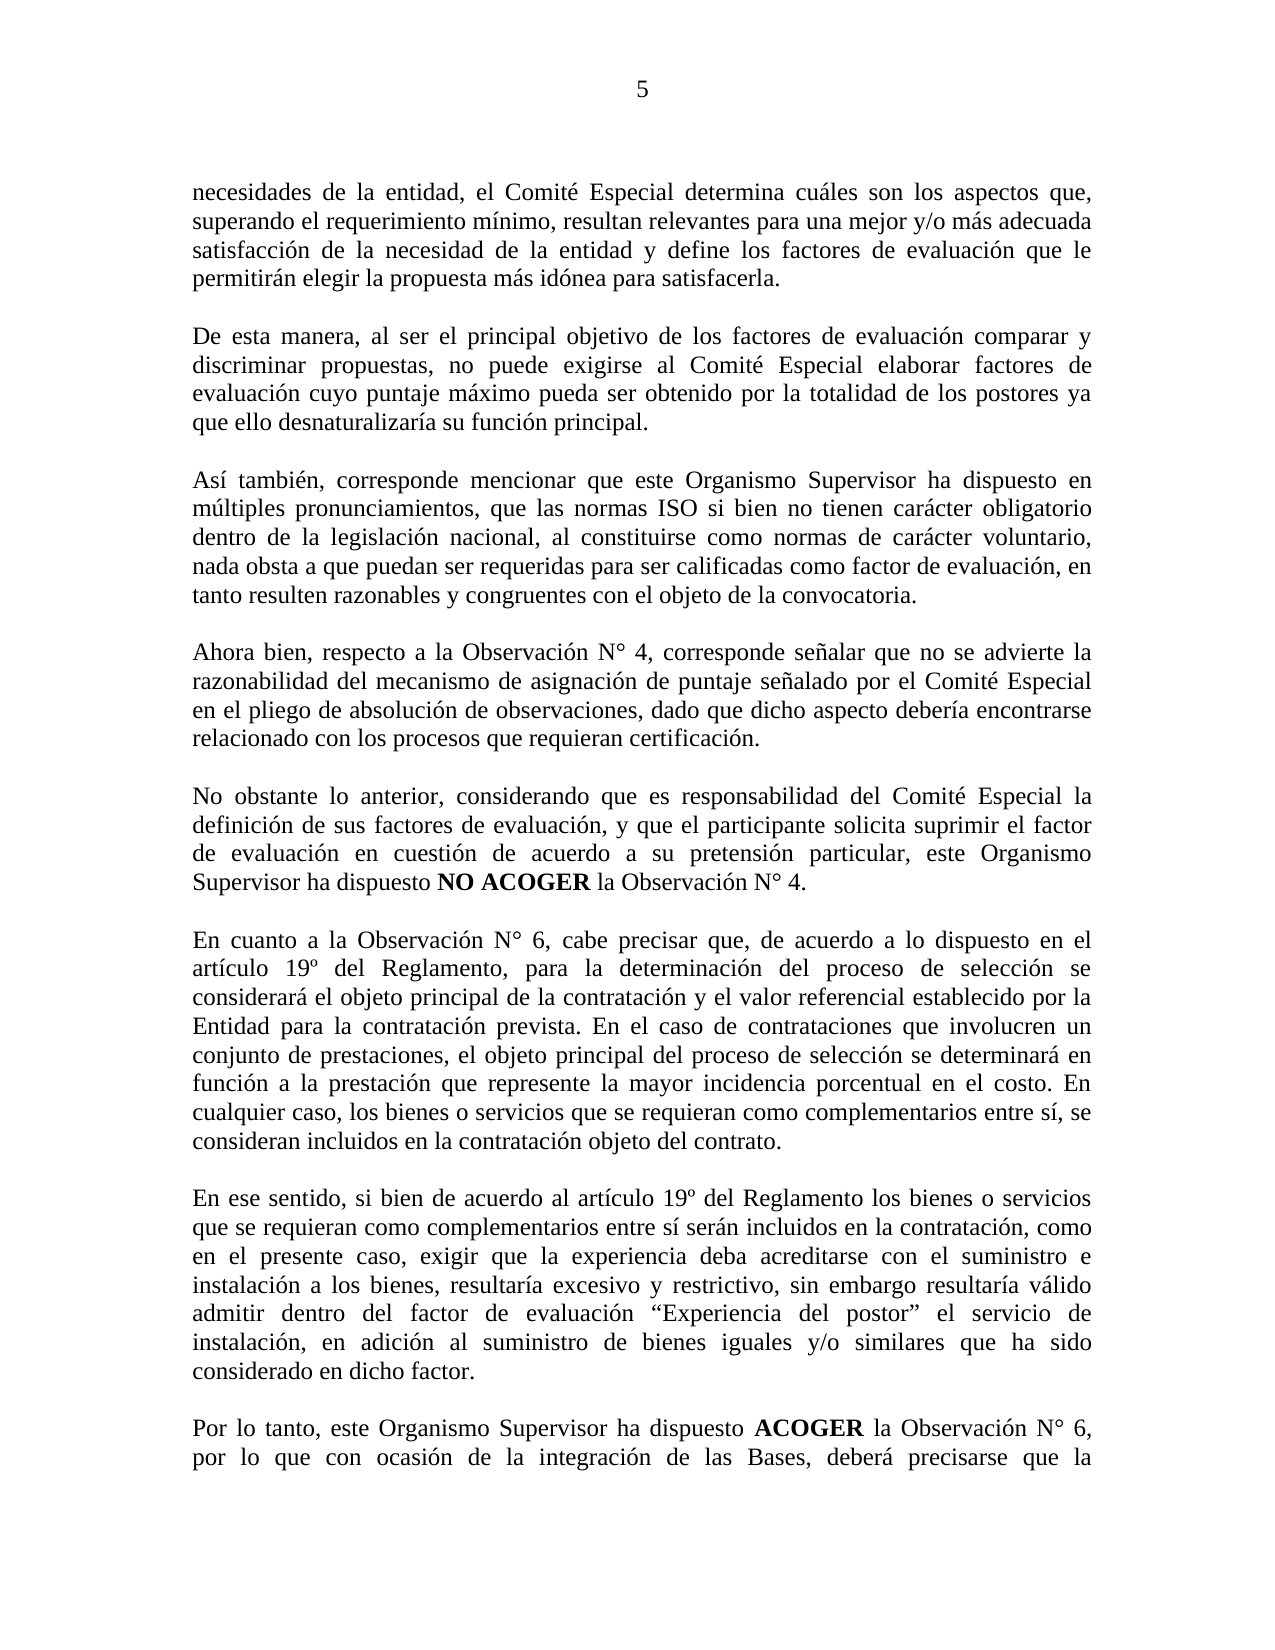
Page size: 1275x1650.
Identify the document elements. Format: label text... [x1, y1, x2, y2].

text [192, 1413, 1093, 1471]
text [192, 177, 1093, 292]
text En cuanto a la Observación N° 6, cabe precisar que, de acuerdo a lo dispuesto en el artículo 19º del Reglamento, para la determinación del proceso de selección se considerará el objeto principal de la contratación y el valor referencial establecido por la Entidad para la contratación prevista. En el caso de contrataciones que involucren un conjunto de prestaciones, el objeto principal del proceso de selección se determinará en función a la prestación que represente la mayor incidencia porcentual en el costo. En cualquier caso, los bienes o servicios que se requieran como complementarios entre sí, se consideran incluidos en la contratación objeto del contrato. [192, 925, 1093, 1155]
text De esta manera, al ser el principal objetivo de los factores de evaluación comparar y discriminar propuestas, no puede exigirse al Comité Especial elaborar factores de evaluación cuyo puntaje máximo pueda ser obtenido por la totalidad de los postores ya que ello desnaturalizaría su función principal. [192, 321, 1093, 436]
text Así también, corresponde mencionar que este Organismo Supervisor ha dispuesto en múltiples pronunciamientos, que las normas ISO si bien no tienen carácter obligatorio dentro de la legislación nacional, al constituirse como normas de carácter voluntario, nada obsta a que puedan ser requeridas para ser calificadas como factor de evaluación, en tanto resulten razonables y congruentes con el objeto de la convocatoria. [192, 465, 1093, 608]
text Ahora bien, respecto a la Observación N° 4, corresponde señalar que no se advierte la razonabilidad del mecanismo de asignación de puntaje señalado por el Comité Especial en el pliego de absolución de observaciones, dado que dicho aspecto debería encontrarse relacionado con los procesos que requieran certificación. [192, 637, 1093, 752]
text No obstante lo anterior, considerando que es responsabilidad del Comité Especial la definición de sus factores de evaluación, y que el participante solicita suprimir el factor de evaluación en cuestión de acuerdo a su pretensión particular, este Organismo Supervisor ha dispuesto NO ACOGER la Observación N° 4. [192, 781, 1093, 896]
text En ese sentido, si bien de acuerdo al artículo 19º del Reglamento los bienes o servicios que se requieran como complementarios entre sí serán incluidos en la contratación, como en el presente caso, exigir que la experiencia deba acreditarse con el suministro e instalación a los bienes, resultaría excesivo y restrictivo, sin embargo resultaría válido admitir dentro del factor de evaluación “Experiencia del postor” el servicio de instalación, en adición al suministro de bienes iguales y/o similares que ha sido considerado en dicho factor. [192, 1183, 1093, 1385]
